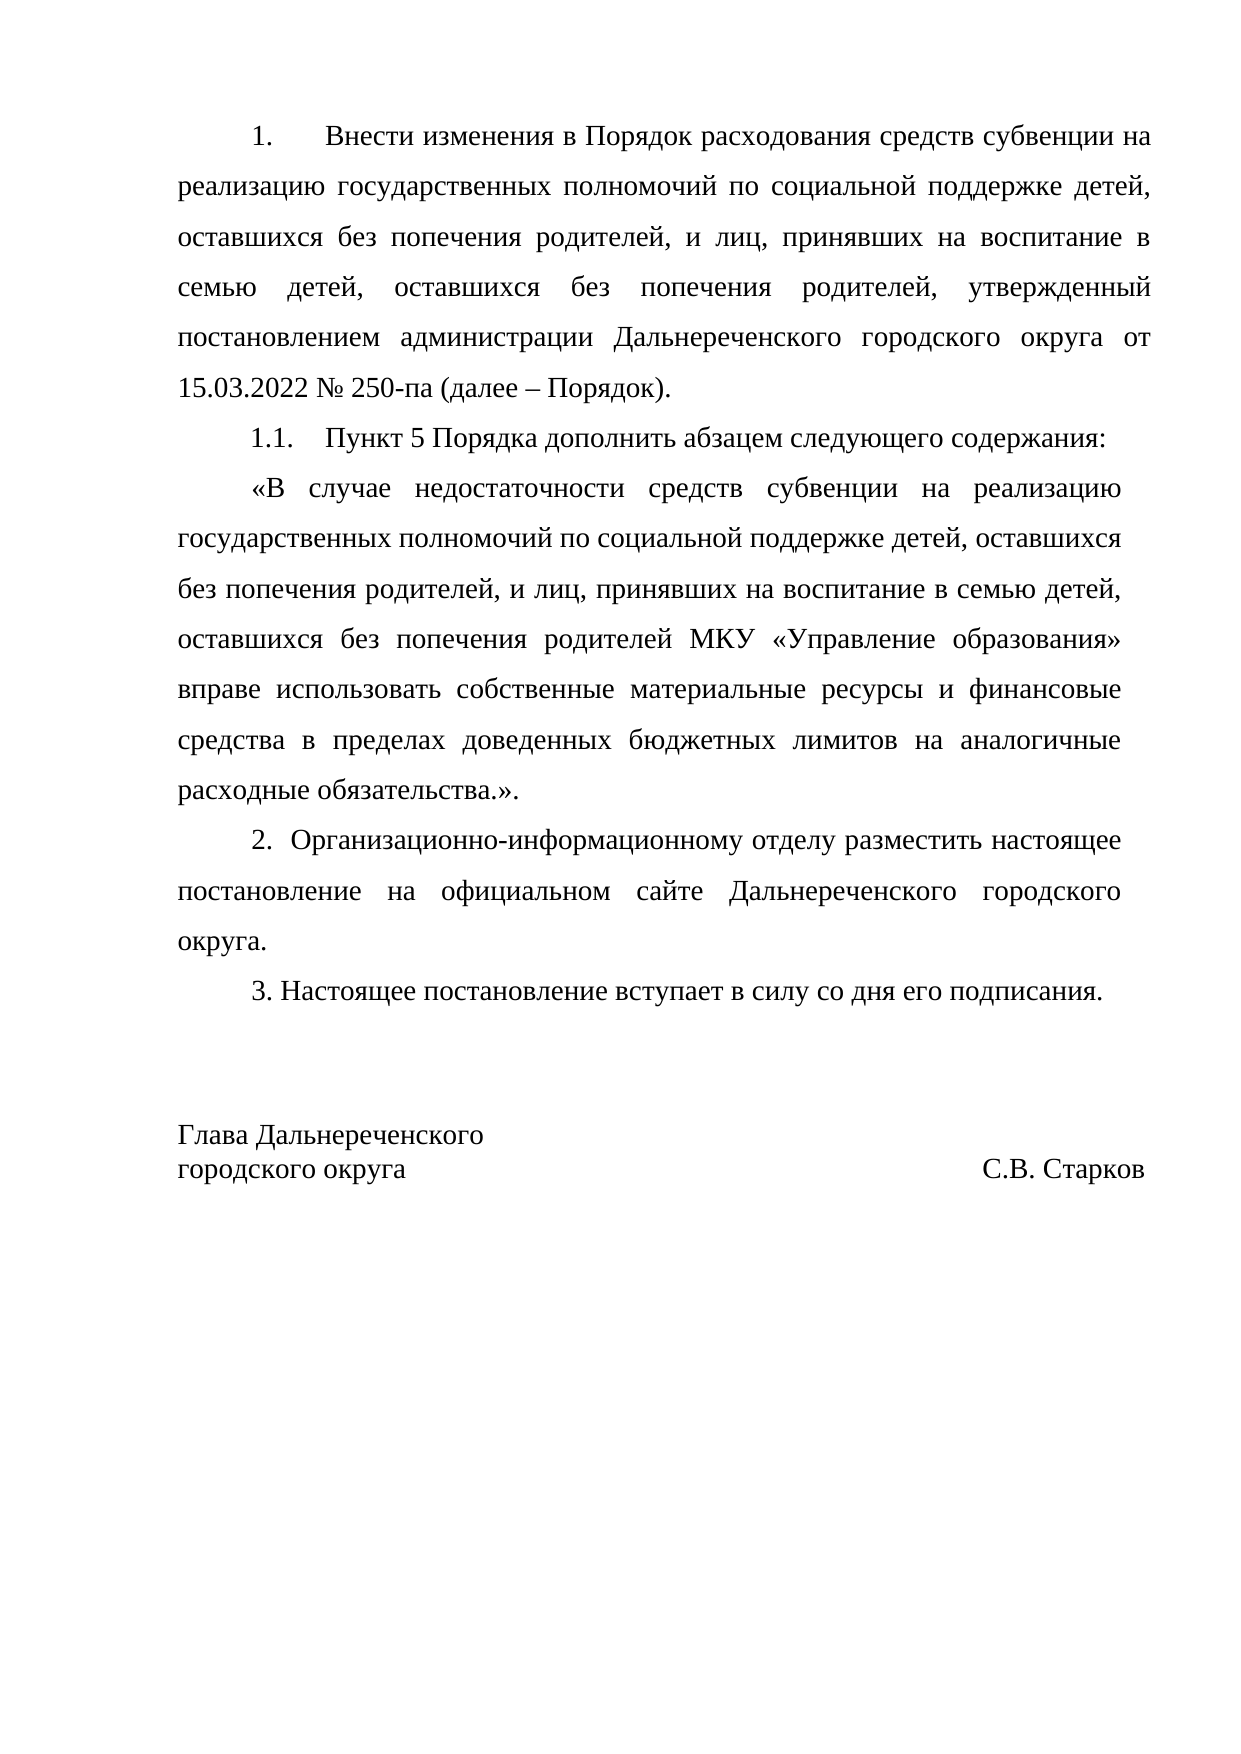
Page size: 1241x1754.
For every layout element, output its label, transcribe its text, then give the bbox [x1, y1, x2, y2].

list Пункт 5 Порядка дополнить абзацем следующего содержания: [177, 420, 1122, 453]
text 2. Организационно-информационному отделу разместить настоящее постановление на официальном сайте Дальнереченского городского округа. [177, 822, 1122, 957]
text Глава Дальнереченского [177, 1117, 1152, 1151]
text «В случае недостаточности средств субвенции на реализацию государственных полномочий по социальной поддержке детей, оставшихся без попечения родителей, и лиц, принявших на воспитание в семью детей, оставшихся без попечения родителей МКУ «Управление образования» вправе использовать собственные материальные ресурсы и финансовые средства в пределах доведенных бюджетных лимитов на аналогичные расходные обязательства.». [177, 470, 1122, 806]
text городского округа С.В. Старков [177, 1151, 1152, 1184]
text 3. Настоящее постановление вступает в силу со дня его подписания. [177, 973, 1122, 1007]
subtitle Внести изменения в Порядок расходования средств субвенции на реализацию государственных полномочий по социальной поддержке детей, оставшихся без попечения родителей, и лиц, принявших на воспитание в семью детей, оставшихся без попечения родителей, утвержденный постановлением администрации Дальнереченского городского округа от 15.03.2022 № 250-па (далее – Порядок). [177, 118, 1152, 403]
